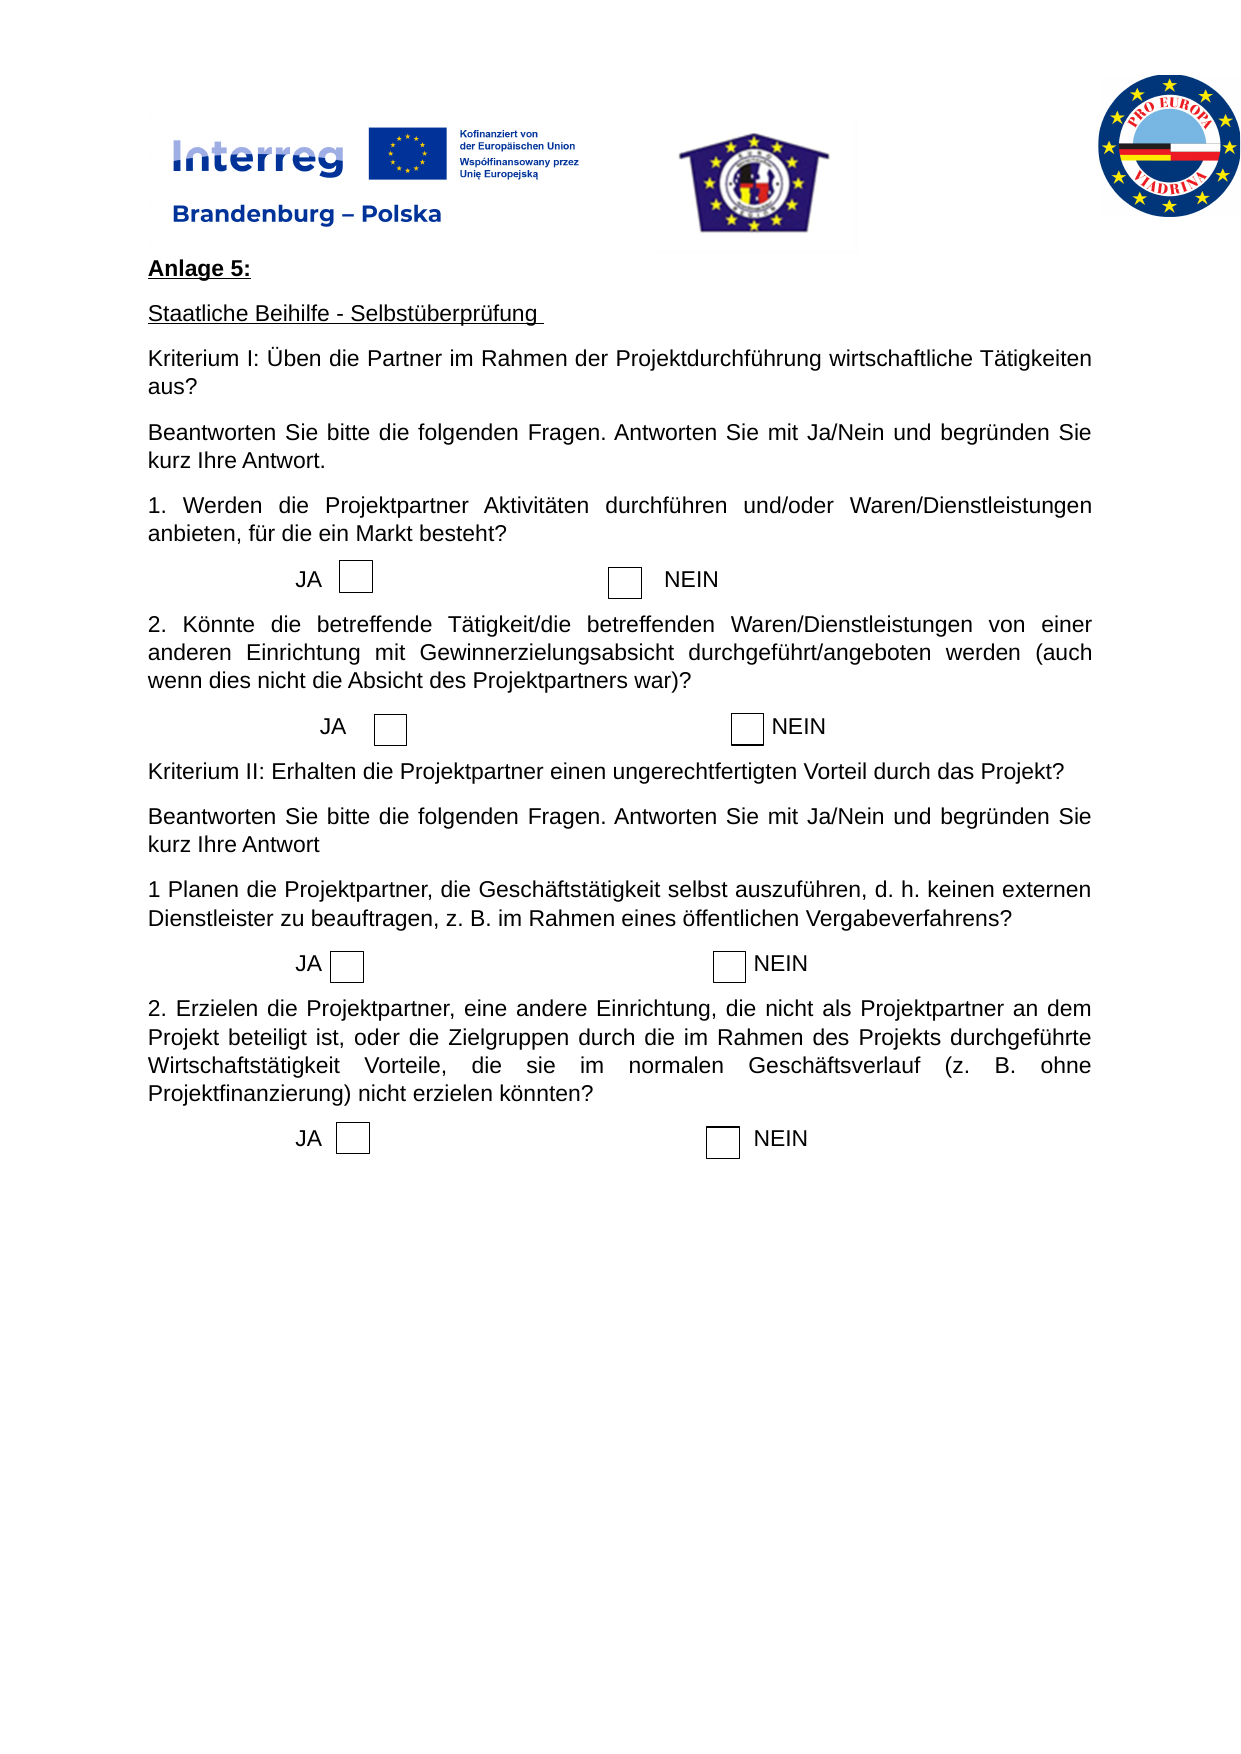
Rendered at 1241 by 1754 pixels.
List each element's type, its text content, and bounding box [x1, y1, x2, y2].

text Anlage 5: [148, 255, 1093, 281]
text 1. Werden die Projektpartner Aktivitäten durchführen und/oder Waren/Dienstleistungen anbieten, für die ein Markt besteht? [148, 492, 1093, 547]
text Kriterium I: Üben die Partner im Rahmen der Projektdurchführung wirtschaftliche Tätigkeiten aus? [148, 345, 1093, 400]
text 2. Könnte die betreffende Tätigkeit/die betreffenden Waren/Dienstleistungen von einer anderen Einrichtung mit Gewinnerzielungsabsicht durchgeführt/angeboten werden (auch wenn dies nicht die Absicht des Projektpartners war)? [148, 611, 1093, 694]
text Kriterium II: Erhalten die Projektpartner einen ungerechtfertigten Vorteil durch das Projekt? [148, 758, 1093, 784]
text JA NEIN [148, 566, 339, 592]
text JA NEIN [373, 566, 1093, 592]
text Beantworten Sie bitte die folgenden Fragen. Antworten Sie mit Ja/Nein und begründen Sie kurz Ihre Antwort. [148, 418, 1093, 473]
text Staatliche Beihilfe - Selbstüberprüfung [148, 300, 1093, 326]
text JA NEIN [148, 713, 731, 739]
text Beantworten Sie bitte die folgenden Fragen. Antworten Sie mit Ja/Nein und begründen Sie kurz Ihre Antwort [148, 803, 1093, 858]
text 1 Planen die Projektpartner, die Geschäftstätigkeit selbst auszuführen, d. h. keinen externen Dienstleister zu beauftragen, z. B. im Rahmen eines öffentlichen Vergabeverfahrens? [148, 876, 1093, 931]
text JA NEIN [370, 1125, 1093, 1152]
picture [147, 101, 858, 255]
text JA NEIN [764, 713, 1093, 739]
text JA NEIN [148, 950, 1093, 976]
picture [1098, 75, 1241, 217]
text 2. Erzielen die Projektpartner, eine andere Einrichtung, die nicht als Projektpartner an dem Projekt beteiligt ist, oder die Zielgruppen durch die im Rahmen des Projekts durchgeführte Wirtschaftstätigkeit Vorteile, die sie im normalen Geschäftsverlauf (z. B. ohne Projektfinanzierung) nicht erzielen könnten? [148, 995, 1093, 1107]
text JA NEIN [148, 1125, 336, 1152]
